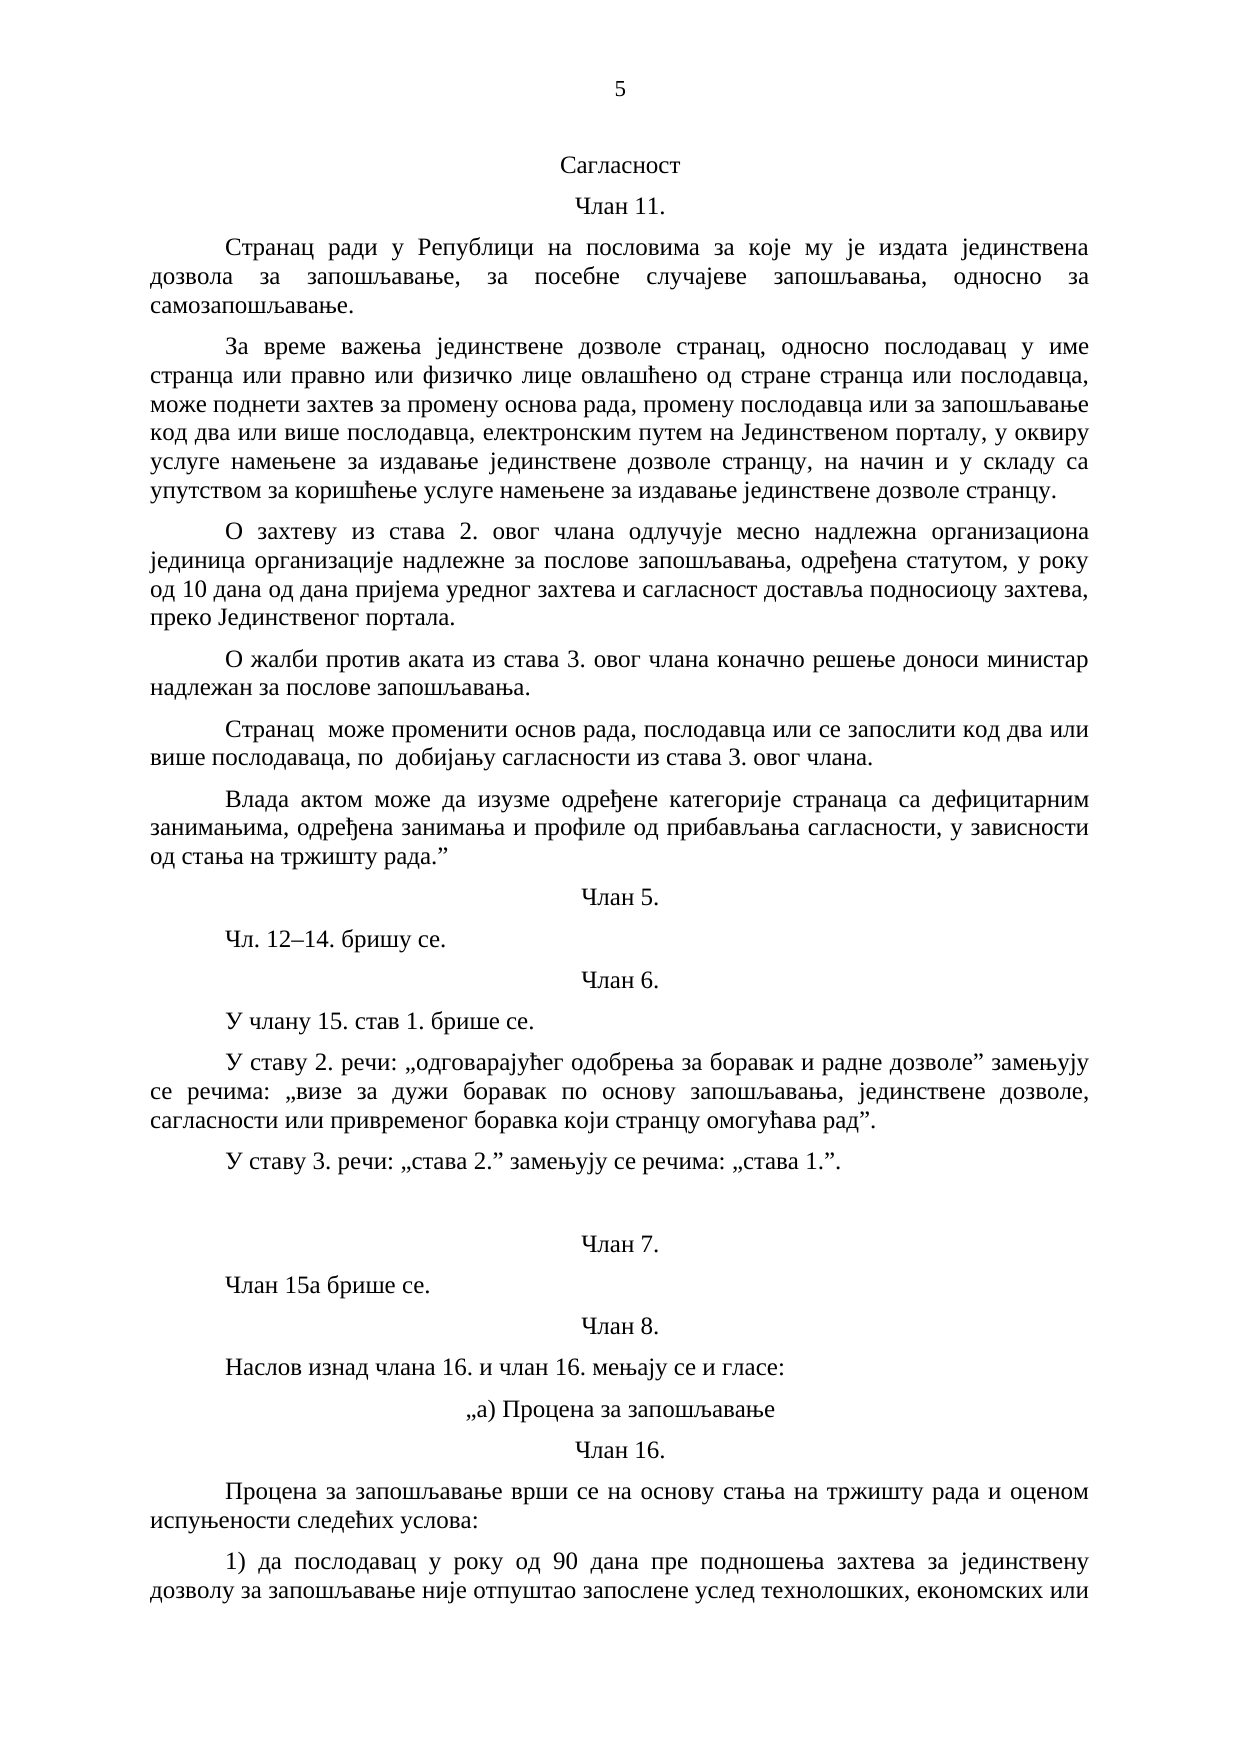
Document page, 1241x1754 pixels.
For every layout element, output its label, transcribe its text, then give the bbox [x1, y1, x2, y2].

text Сагласност [150, 150, 1090, 179]
text У ставу 3. речи: „става 2.” замењују се речима: „става 1.”. [150, 1146, 1090, 1175]
text Члан 5. [150, 882, 1090, 911]
text Члан 11. [150, 191, 1090, 220]
text Члан 7. [150, 1229, 1090, 1257]
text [150, 1546, 1090, 1604]
text Влада актом може да изузме одређене категорије странаца са дефицитарним занимањима, одређена занимања и профиле од прибављања сагласности, у зависности од стања на тржишту рада.” [150, 784, 1090, 870]
text Члан 6. [150, 965, 1090, 994]
text Члан 16. [150, 1435, 1090, 1464]
text „а) Процена за запошљавање [150, 1394, 1090, 1422]
text Странац ради у Републици на пословима за које му је издата јединствена дозвола за запошљавање, за посебне случајеве запошљавања, односно за самозапошљавање. [150, 232, 1090, 319]
text Процена за запошљавање врши се на основу стања на тржишту рада и оценом испуњености следећих услова: [150, 1476, 1090, 1534]
text Странац може променити основ рада, послодавца или се запослити код два или више послодаваца, по добијању сагласности из става 3. овог члана. [150, 714, 1090, 771]
text У члану 15. став 1. брише се. [150, 1006, 1090, 1035]
text За време важења јединствене дозволе странац, односно послодавац у име странца или правно или физичко лице овлашћено од стране странца или послодавца, може поднети захтев за промену основа рада, промену послодавца или за запошљавање код два или више послодавца, електронским путем на Јединственом порталу, у оквиру услуге намењене за издавање јединствене дозволе странцу, на начин и у складу са упутством за коришћење услуге намењене за издавање јединствене дозволе странцу. [150, 331, 1090, 504]
text Члан 8. [150, 1311, 1090, 1340]
text О захтеву из става 2. овог члана одлучује месно надлежна организациона јединица организације надлежне за послове запошљавања, одређена статутом, у року од 10 дана од дана пријема уредног захтева и сагласност доставља подносиоцу захтева, преко Јединственог портала. [150, 516, 1090, 631]
text Наслов изнад члана 16. и члан 16. мењају се и гласе: [150, 1352, 1090, 1381]
text У ставу 2. речи: „одговарајућег одобрења за боравак и радне дозволе” замењују се речима: „визе за дужи боравак по основу запошљавања, јединствене дозволе, сагласности или привременог боравка који странцу омогућава рад”. [150, 1047, 1090, 1134]
text О жалби против аката из става 3. овог члана коначно решење доноси министар надлежан за послове запошљавања. [150, 644, 1090, 701]
text Члан 15а брише се. [150, 1270, 1090, 1299]
text Чл. 12–14. бришу се. [150, 924, 1090, 952]
